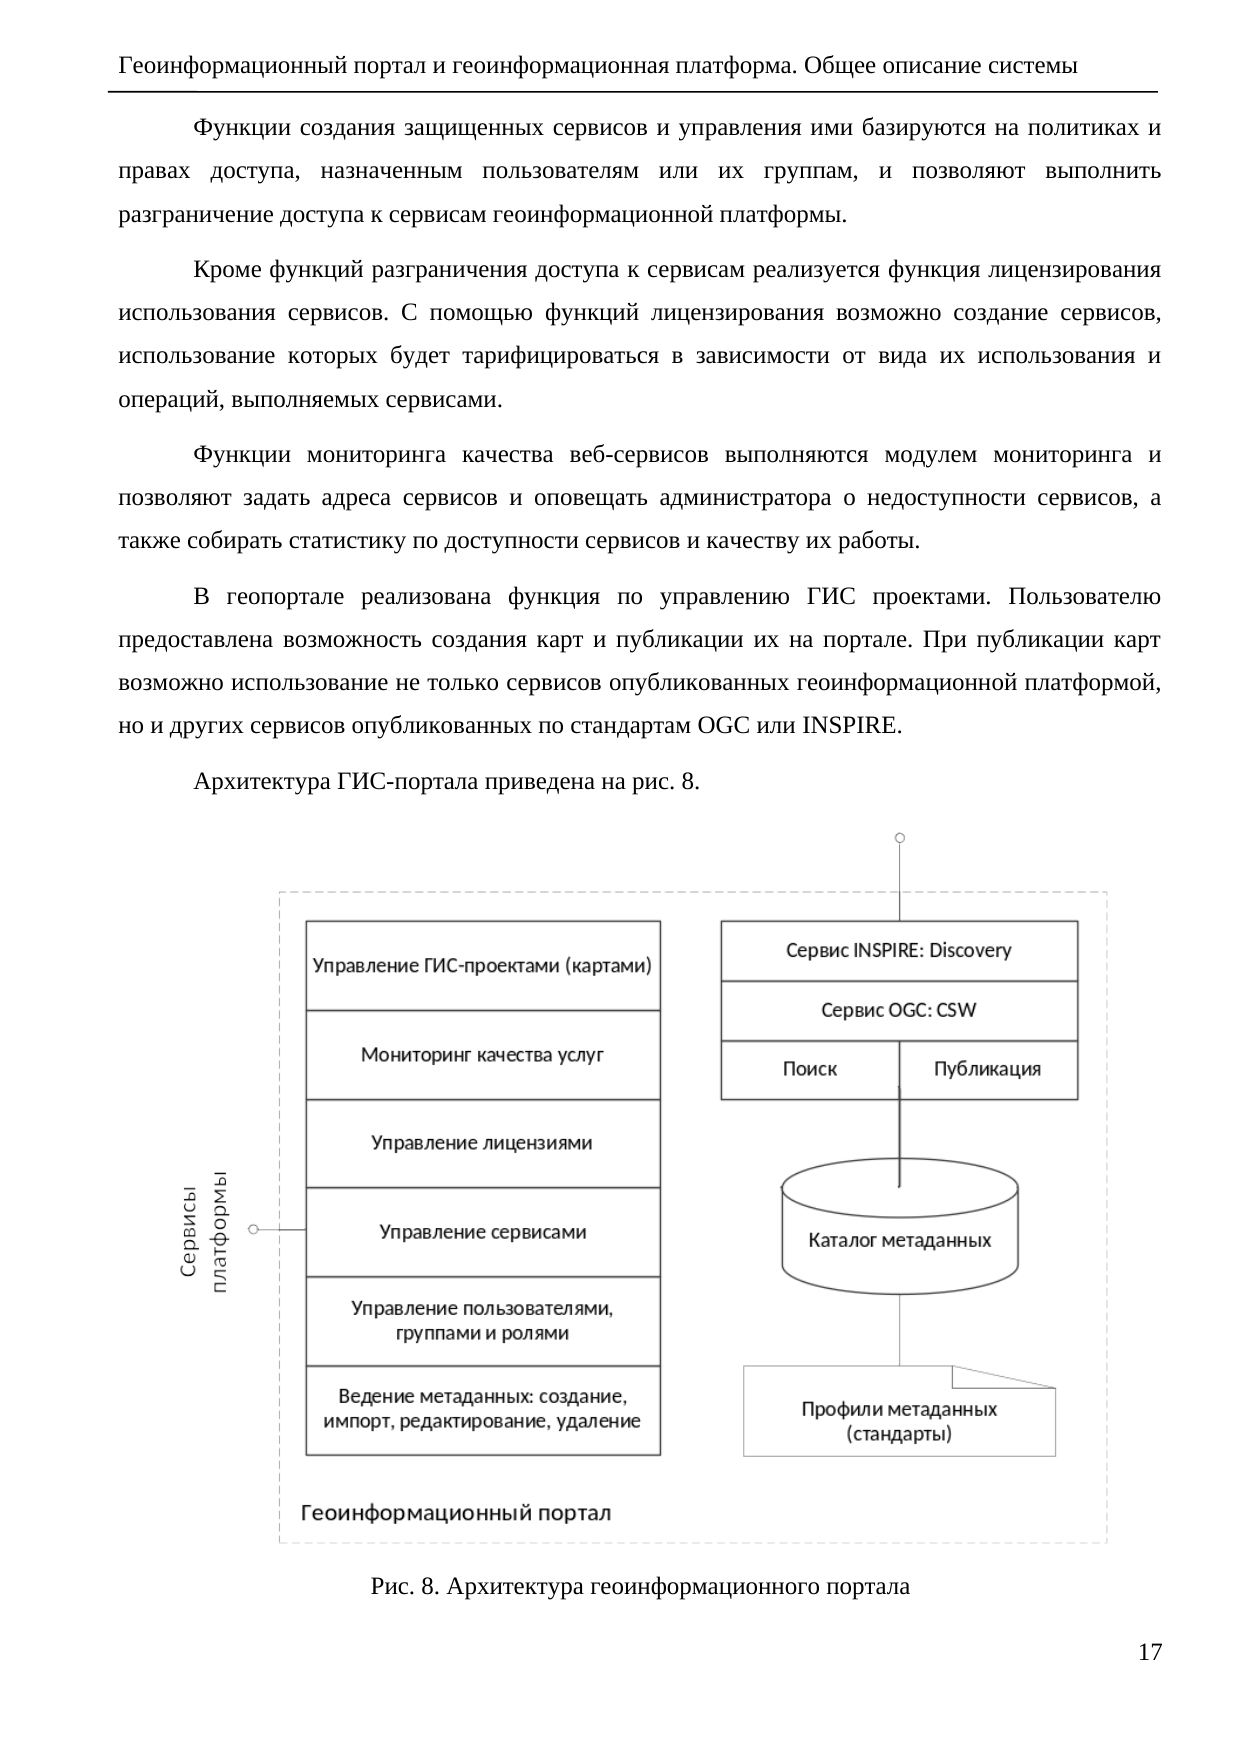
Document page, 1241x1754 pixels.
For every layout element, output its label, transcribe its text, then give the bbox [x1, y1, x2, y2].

text Функции мониторинга качества веб-сервисов выполняются модулем мониторинга и позволяют задать адреса сервисов и оповещать администратора о недоступности сервисов, а также собирать статистику по доступности сервисов и качеству их работы. [118, 439, 1162, 554]
text В геопортале реализована функция по управлению ГИС проектами. Пользователю предоставлена возможность создания карт и публикации их на портале. При публикации карт возможно использование не только сервисов опубликованных геоинформационной платформой, но и других сервисов опубликованных по стандартам OGC или INSPIRE. [118, 581, 1162, 739]
text Кроме функций разграничения доступа к сервисам реализуется функция лицензирования использования сервисов. С помощью функций лицензирования возможно создание сервисов, использование которых будет тарифицироваться в зависимости от вида их использования и операций, выполняемых сервисами. [118, 254, 1162, 412]
text Рис. 8. Архитектура геоинформационного портала [118, 1571, 1162, 1600]
text Функции создания защищенных сервисов и управления ими базируются на политиках и правах доступа, назначенным пользователям или их группам, и позволяют выполнить разграничение доступа к сервисам геоинформационной платформы. [118, 112, 1162, 227]
text Архитектура ГИС-портала приведена на рис. 8. [118, 766, 1162, 795]
